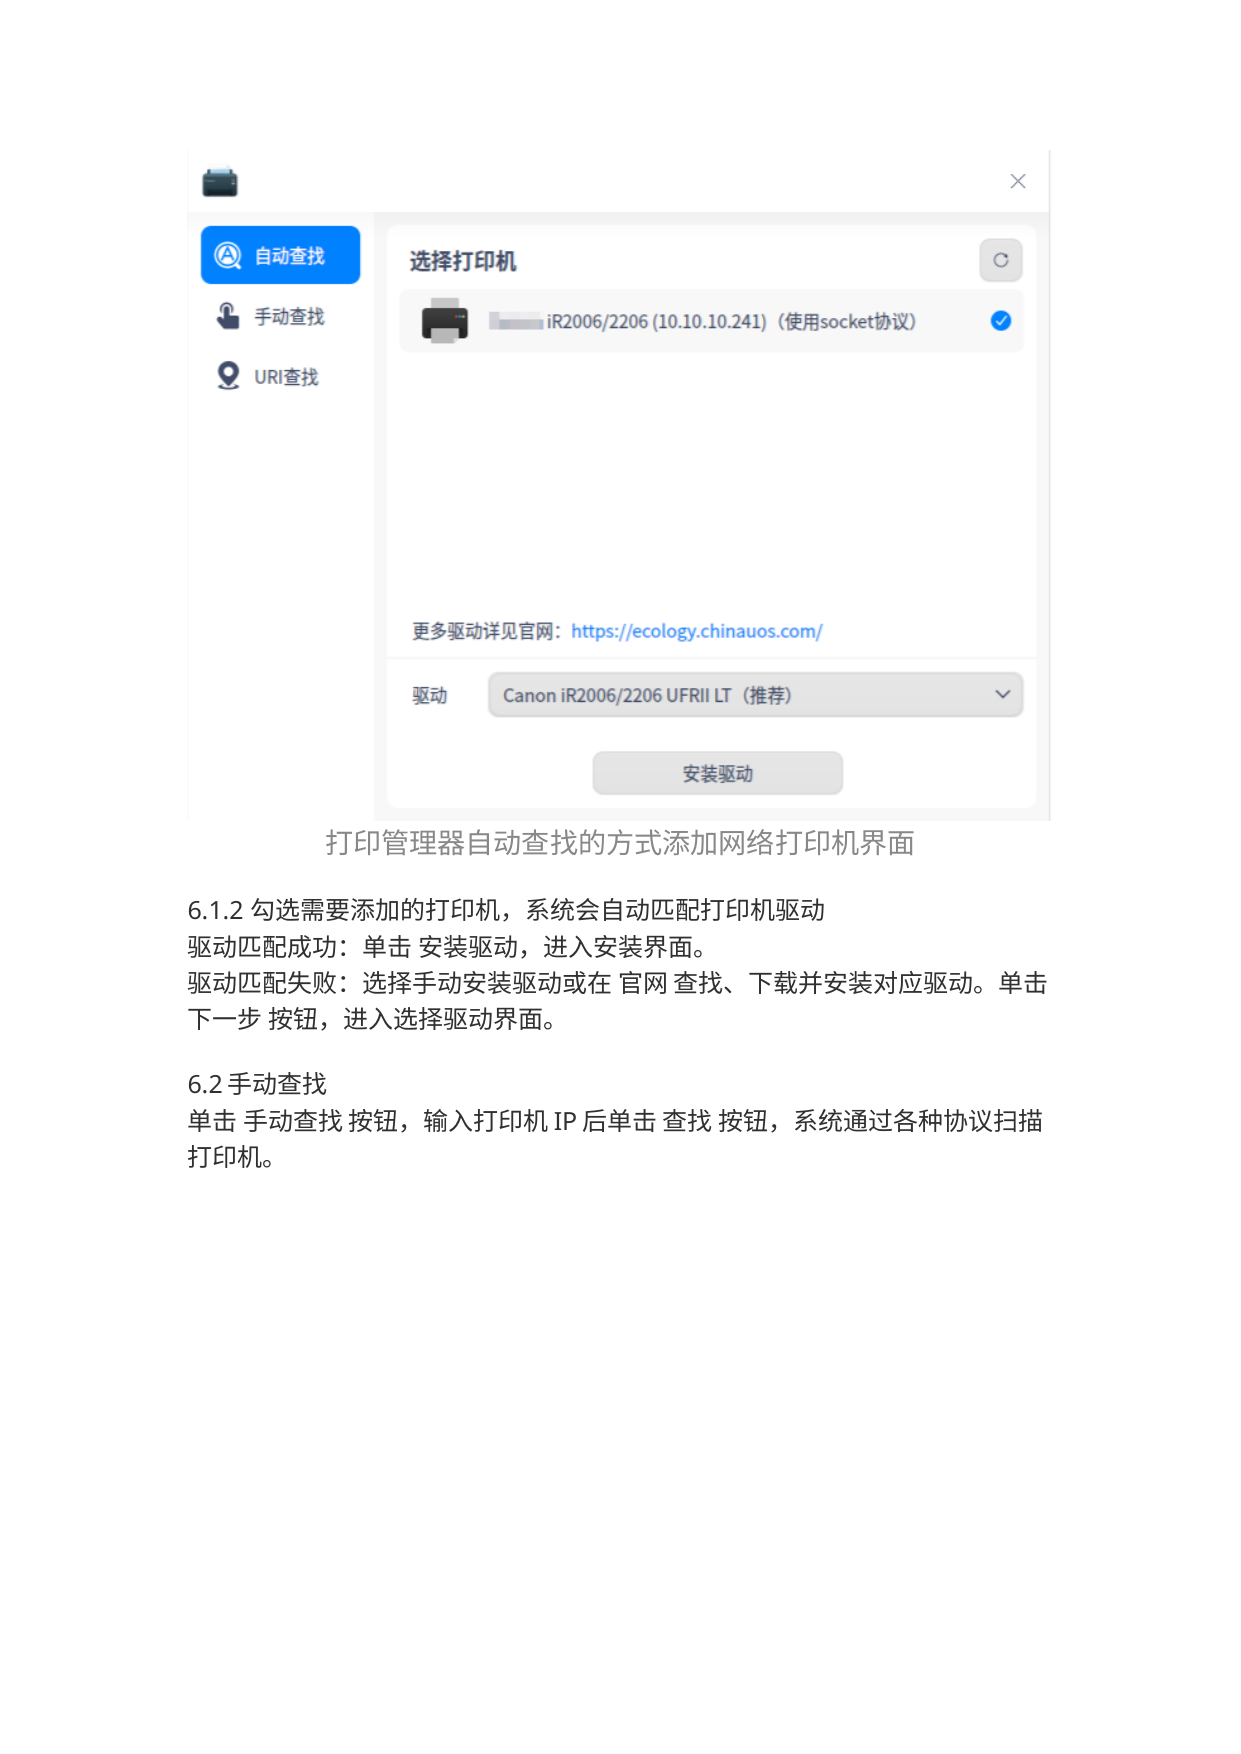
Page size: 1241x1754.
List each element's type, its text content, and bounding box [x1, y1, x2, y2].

text 6.2手动查找 [187, 1065, 1053, 1101]
text 打印管理器自动查找的方式添加网络打印机界面 [187, 821, 1053, 862]
picture [187, 150, 1053, 821]
text 驱动匹配成功：单击 安装驱动，进入安装界面。 [187, 927, 1053, 963]
text 驱动匹配失败：选择手动安装驱动或在 官网 查找、下载并安装对应驱动。单击 下一步 按钮，进入选择驱动界面。 [187, 963, 1053, 1036]
text 6.1.2 勾选需要添加的打印机，系统会自动匹配打印机驱动 [187, 891, 1053, 927]
text 单击 手动查找 按钮，输入打印机IP后单击 查找 按钮，系统通过各种协议扫描打印机。 [187, 1101, 1053, 1174]
